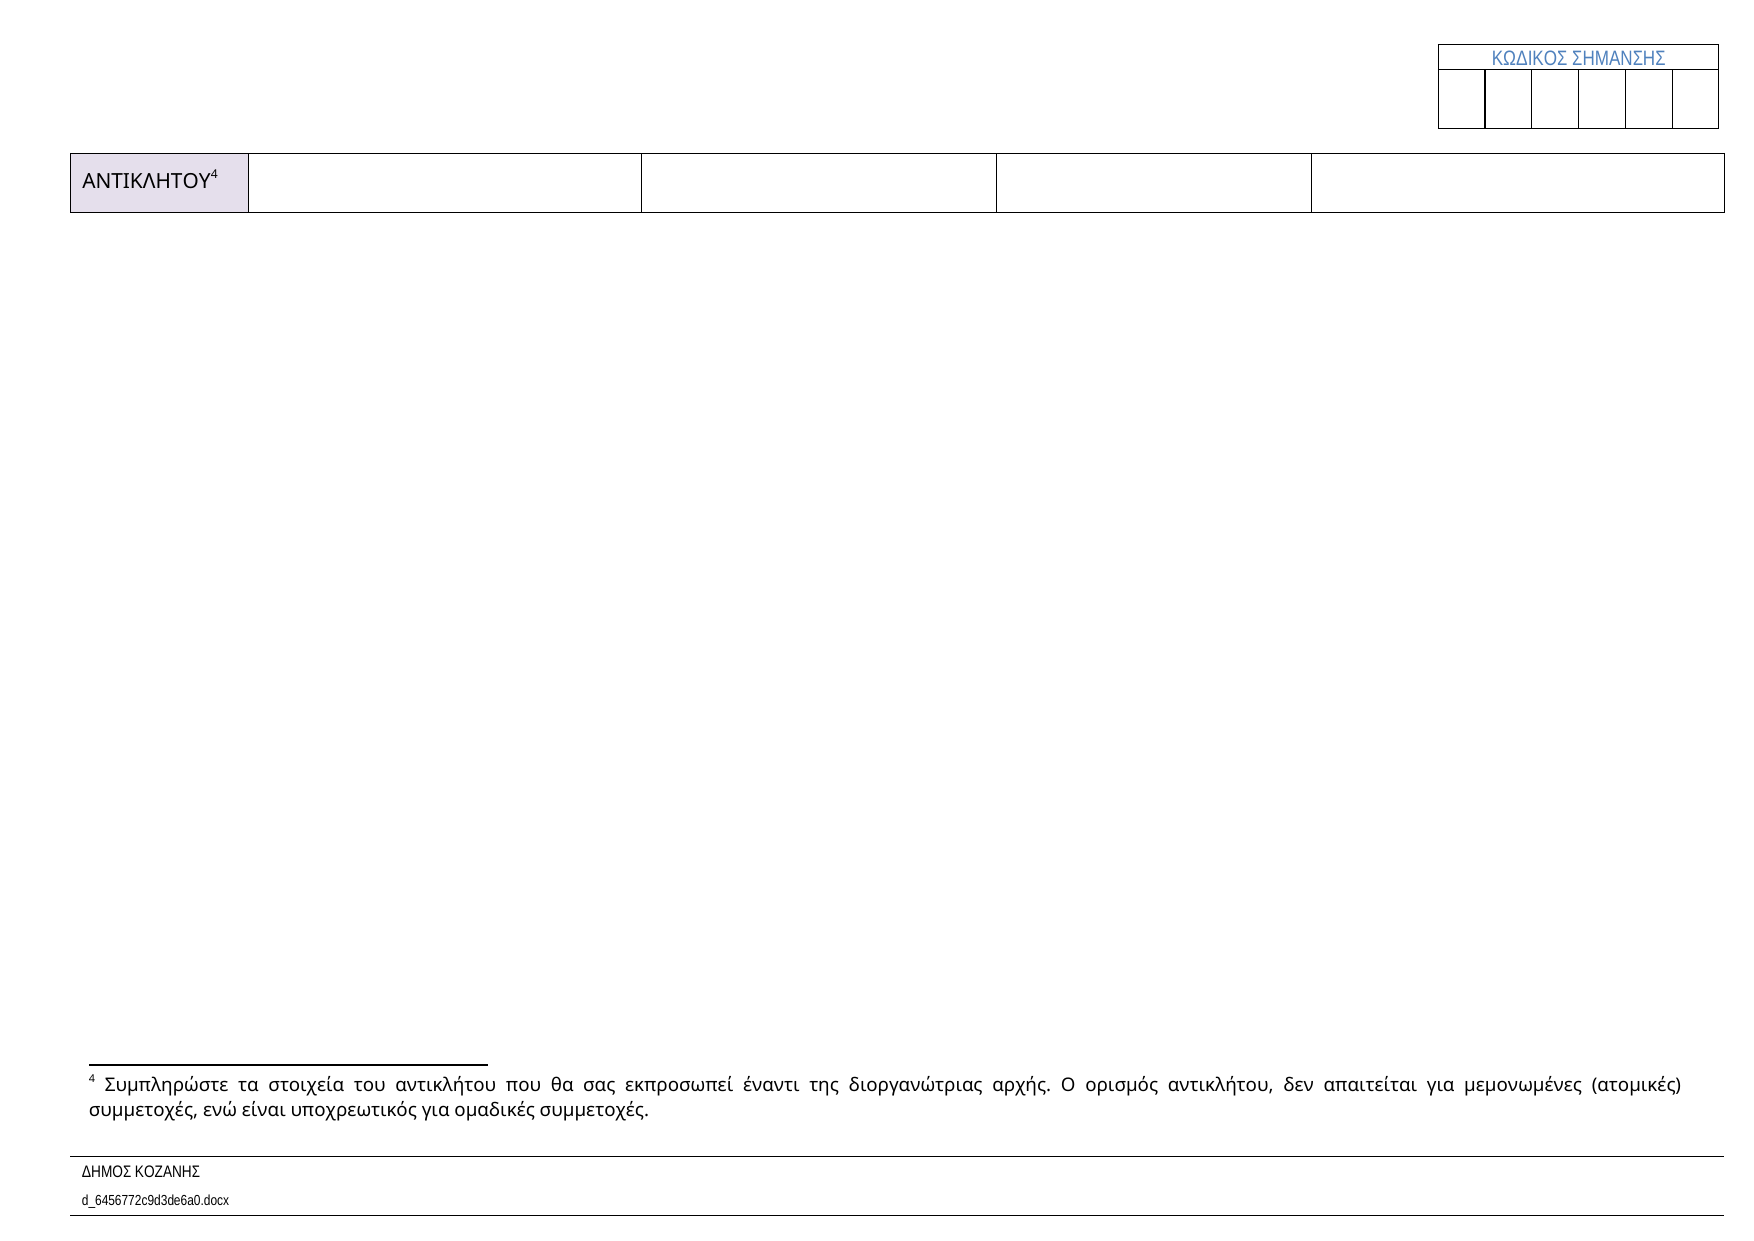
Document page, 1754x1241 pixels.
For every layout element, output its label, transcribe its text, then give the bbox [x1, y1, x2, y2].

table_header ΣΤΟΙΧΕΙΑ ΑΝΤΙΚΛΗΤΟΥ [71, 154, 248, 212]
table_cell [642, 154, 996, 212]
table_cell [997, 154, 1311, 212]
table_cell [249, 154, 641, 212]
table_cell [1312, 154, 1724, 212]
